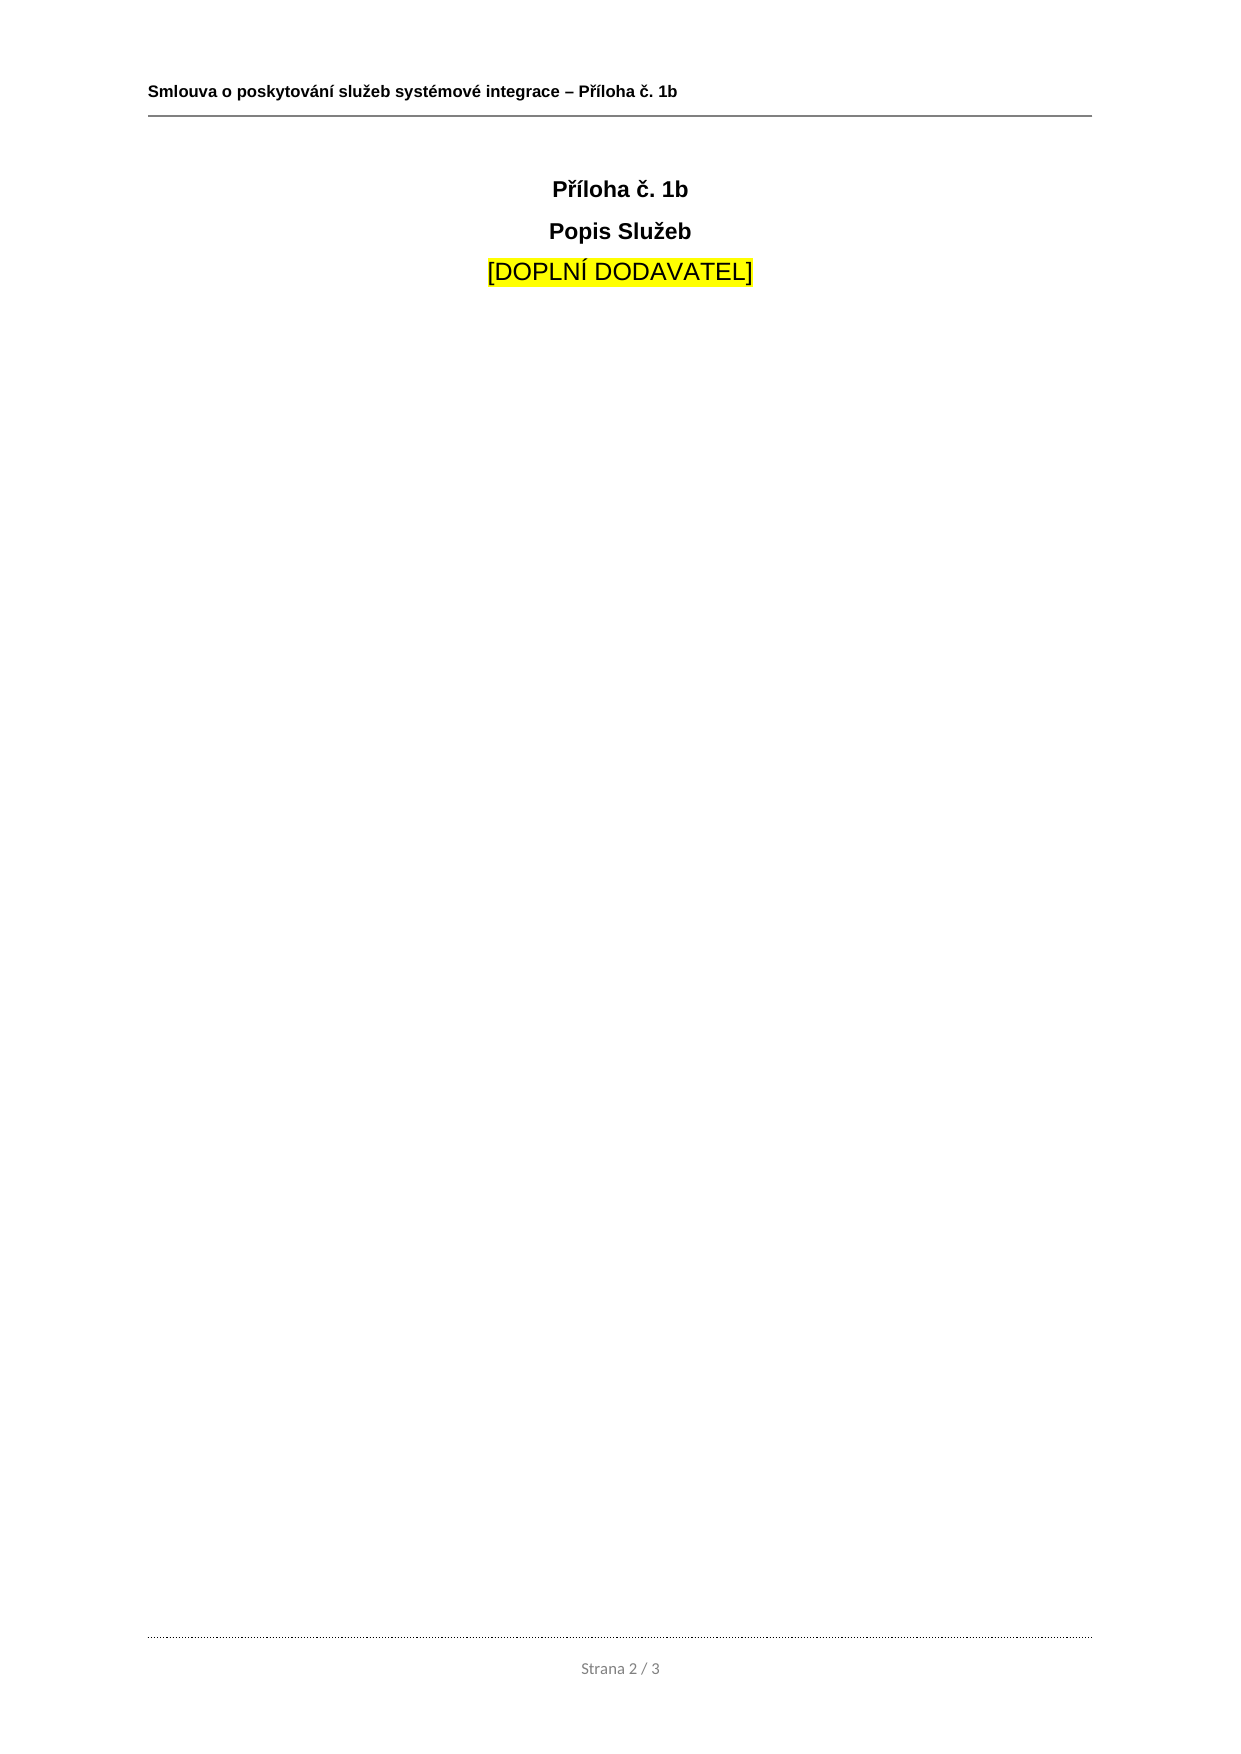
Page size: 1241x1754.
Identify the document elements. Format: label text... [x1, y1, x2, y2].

text [DOPLNÍ DODAVATEL] [148, 257, 1092, 287]
text Příloha č. 1b [148, 174, 1092, 203]
text Popis Služeb [148, 216, 1092, 245]
